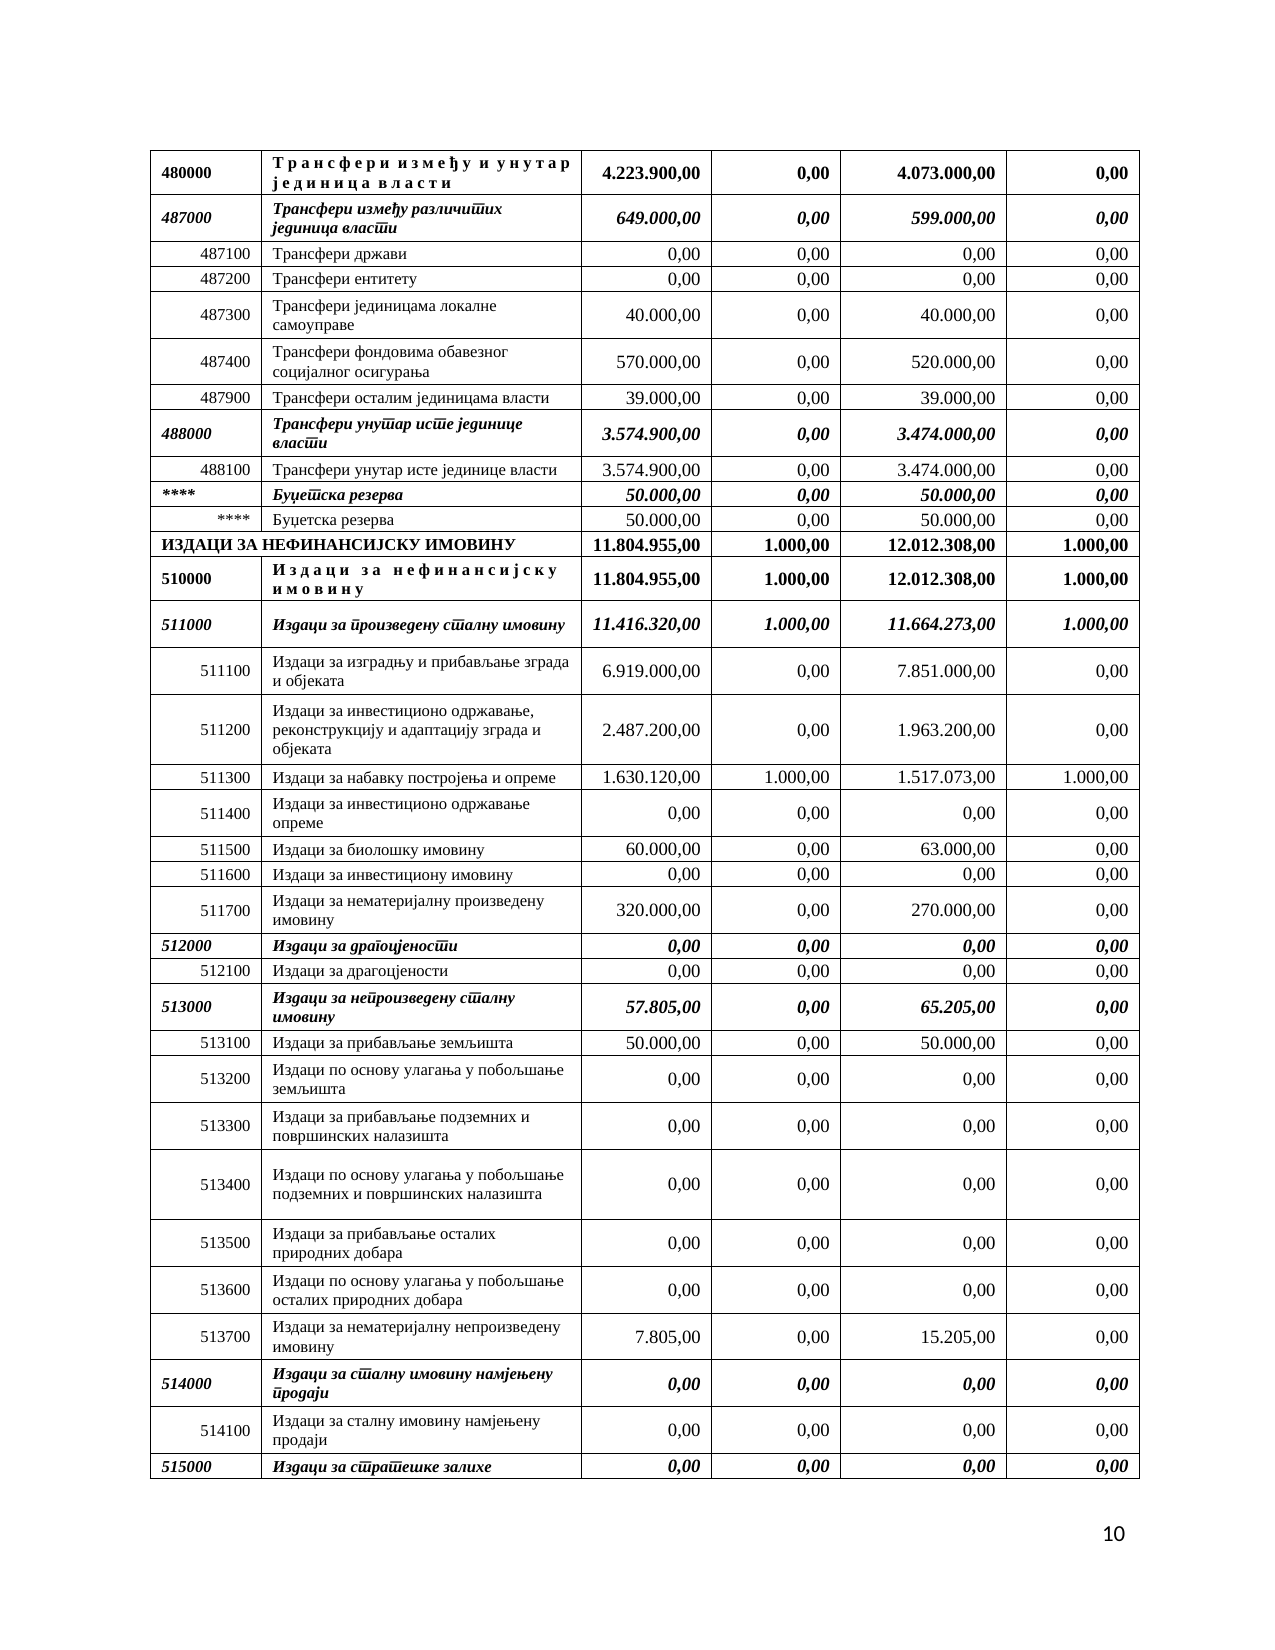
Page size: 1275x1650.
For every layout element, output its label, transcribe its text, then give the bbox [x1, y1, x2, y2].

table_cell 0,00 [582, 1267, 711, 1312]
table_cell 0,00 [712, 1056, 840, 1102]
table_cell 0,00 [582, 934, 711, 958]
table_cell 0,00 [1007, 385, 1139, 409]
table_cell 511600 [151, 862, 261, 886]
table_cell 1.000,00 [712, 765, 840, 789]
table_cell 0,00 [712, 695, 840, 764]
table_cell 0,00 [1007, 1360, 1139, 1406]
table_cell 270.000,00 [841, 887, 1006, 933]
table_cell Издаци за сталну имовину намјењену продаји [262, 1360, 581, 1406]
table_cell 0,00 [582, 242, 711, 266]
table_cell 0,00 [712, 292, 840, 337]
table_cell 0,00 [712, 507, 840, 531]
table_cell 487100 [151, 242, 261, 266]
table_cell 0,00 [1007, 1314, 1139, 1359]
table_cell 0,00 [1007, 837, 1139, 861]
table_cell 0,00 [841, 790, 1006, 836]
table_cell 0,00 [841, 1360, 1006, 1406]
table_cell 0,00 [712, 648, 840, 694]
table_cell Издаци за инвестиционо одржавање, реконструкцију и адаптацију зграда и објеката [262, 695, 581, 764]
table_cell 0,00 [712, 410, 840, 456]
table_cell Издаци за непроизведену сталну имовину [262, 984, 581, 1030]
table_cell 649.000,00 [582, 195, 711, 241]
table_cell 50.000,00 [582, 507, 711, 531]
table_cell 510000 [151, 557, 261, 600]
table_cell 0,00 [1007, 1056, 1139, 1102]
table_cell 0,00 [1007, 292, 1139, 337]
table_cell 0,00 [582, 1360, 711, 1406]
table_cell 0,00 [1007, 1454, 1139, 1478]
table_cell 0,00 [1007, 410, 1139, 456]
table_cell 513500 [151, 1220, 261, 1266]
table_cell 0,00 [712, 887, 840, 933]
table_cell 0,00 [841, 934, 1006, 958]
table_cell 0,00 [841, 1150, 1006, 1219]
table_cell 50.000,00 [582, 1031, 711, 1055]
table_cell Издаци за инвестициону имовину [262, 862, 581, 886]
table_cell Издаци по основу улагања у побољшање земљишта [262, 1056, 581, 1102]
table_cell 0,00 [712, 984, 840, 1030]
table_cell 0,00 [712, 457, 840, 481]
table_cell 513100 [151, 1031, 261, 1055]
table_cell 0,00 [712, 1454, 840, 1478]
table_cell 39.000,00 [582, 385, 711, 409]
table_cell 520.000,00 [841, 339, 1006, 384]
table_cell 40.000,00 [582, 292, 711, 337]
table_cell 0,00 [1007, 790, 1139, 836]
table_cell 1.000,00 [1007, 765, 1139, 789]
table_cell 514100 [151, 1407, 261, 1453]
table_cell 599.000,00 [841, 195, 1006, 241]
table_cell 60.000,00 [582, 837, 711, 861]
table_cell 511500 [151, 837, 261, 861]
table_cell 0,00 [582, 267, 711, 291]
table_cell 512000 [151, 934, 261, 958]
table_cell 513400 [151, 1150, 261, 1219]
table_cell 0,00 [1007, 984, 1139, 1030]
table_cell Издаци за инвестиционо одржавање опреме [262, 790, 581, 836]
table_cell 50.000,00 [841, 1031, 1006, 1055]
table_cell 1.000,00 [1007, 532, 1139, 556]
table_cell 0,00 [582, 1454, 711, 1478]
table_cell 4.073.000,00 [841, 151, 1006, 194]
table_cell 0,00 [582, 959, 711, 983]
table_cell 0,00 [582, 862, 711, 886]
table_cell 11.804.955,00 [582, 532, 711, 556]
table_cell 50.000,00 [841, 507, 1006, 531]
table_cell Трансфери ентитету [262, 267, 581, 291]
table_cell 50.000,00 [582, 482, 711, 506]
table_cell 0,00 [1007, 959, 1139, 983]
table_cell 513700 [151, 1314, 261, 1359]
table_cell Издаци за биолошку имовину [262, 837, 581, 861]
table_cell Издаци за прибављање подземних и површинских налазишта [262, 1103, 581, 1148]
table_cell 1.000,00 [712, 601, 840, 647]
table_cell 511700 [151, 887, 261, 933]
table_cell 0,00 [841, 1267, 1006, 1312]
table_cell 0,00 [712, 151, 840, 194]
table_cell 0,00 [841, 267, 1006, 291]
table_cell 0,00 [582, 1220, 711, 1266]
table_cell 2.487.200,00 [582, 695, 711, 764]
table_cell 0,00 [712, 267, 840, 291]
table_cell 0,00 [712, 1103, 840, 1148]
table_cell 511400 [151, 790, 261, 836]
table_cell 3.474.000,00 [841, 457, 1006, 481]
table_cell 0,00 [841, 1407, 1006, 1453]
table_cell 513200 [151, 1056, 261, 1102]
table_cell 0,00 [1007, 1267, 1139, 1312]
table_cell Трансфери држави [262, 242, 581, 266]
table_cell Трансфери фондовима обавезног социјалног осигурања [262, 339, 581, 384]
table_cell 511000 [151, 601, 261, 647]
table_cell 0,00 [712, 1031, 840, 1055]
table_cell 6.919.000,00 [582, 648, 711, 694]
table_cell 63.000,00 [841, 837, 1006, 861]
table_cell 0,00 [712, 862, 840, 886]
table_cell Буџетска резерва [262, 482, 581, 506]
table_cell 0,00 [712, 1220, 840, 1266]
table_cell 480000 [151, 151, 261, 194]
table_cell 487400 [151, 339, 261, 384]
table_cell 488100 [151, 457, 261, 481]
table_cell 3.574.900,00 [582, 457, 711, 481]
table_cell 513000 [151, 984, 261, 1030]
table_cell Издаци за прибављање земљишта [262, 1031, 581, 1055]
table_cell 4.223.900,00 [582, 151, 711, 194]
table_cell 7.805,00 [582, 1314, 711, 1359]
table_cell Издаци за драгоцјености [262, 934, 581, 958]
table_cell Издаци за произведену сталну имовину [262, 601, 581, 647]
table_cell 487200 [151, 267, 261, 291]
table_cell 513600 [151, 1267, 261, 1312]
table_cell Издаци за нематеријалну произведену имовину [262, 887, 581, 933]
table_cell 12.012.308,00 [841, 532, 1006, 556]
table_cell Трансфери унутар исте јединице власти [262, 457, 581, 481]
table_cell 0,00 [1007, 242, 1139, 266]
table_cell 0,00 [841, 1454, 1006, 1478]
table_cell 0,00 [582, 1407, 711, 1453]
table_cell 0,00 [712, 959, 840, 983]
table_cell Трансфери осталим јединицама власти [262, 385, 581, 409]
table_cell Издаци за прибављање осталих природних добара [262, 1220, 581, 1266]
table_cell 0,00 [712, 1150, 840, 1219]
table_cell 0,00 [1007, 934, 1139, 958]
table_cell 3.574.900,00 [582, 410, 711, 456]
table_cell 15.205,00 [841, 1314, 1006, 1359]
table_cell 0,00 [841, 862, 1006, 886]
table_cell 0,00 [712, 934, 840, 958]
table_cell 0,00 [712, 242, 840, 266]
table_cell 0,00 [712, 1360, 840, 1406]
table_cell 0,00 [582, 790, 711, 836]
table_cell Издаци за набавку постројења и опреме [262, 765, 581, 789]
table_cell 570.000,00 [582, 339, 711, 384]
table_cell Издаци за изградњу и прибављање зграда и објеката [262, 648, 581, 694]
table_cell 1.517.073,00 [841, 765, 1006, 789]
table_cell 0,00 [1007, 1220, 1139, 1266]
table_cell Трансфери јединицама локалне самоуправе [262, 292, 581, 337]
table_cell 0,00 [1007, 457, 1139, 481]
table_cell 514000 [151, 1360, 261, 1406]
table_cell 0,00 [712, 1314, 840, 1359]
table_cell 1.963.200,00 [841, 695, 1006, 764]
table_cell Трансфери унутар исте јединице власти [262, 410, 581, 456]
table_cell 0,00 [712, 837, 840, 861]
table_cell 11.664.273,00 [841, 601, 1006, 647]
table_cell Т р а н с ф е р и и з м е ђ у и у н у т а р ј е д и н и ц а в л а с т и [262, 151, 581, 194]
table_cell 1.000,00 [712, 532, 840, 556]
table_cell 0,00 [712, 339, 840, 384]
table_cell 7.851.000,00 [841, 648, 1006, 694]
table_cell 0,00 [712, 1267, 840, 1312]
table_cell 1.000,00 [712, 557, 840, 600]
table_cell 0,00 [1007, 887, 1139, 933]
table_cell 11.804.955,00 [582, 557, 711, 600]
table_cell 0,00 [1007, 862, 1139, 886]
table_cell 0,00 [582, 1056, 711, 1102]
table_cell 0,00 [1007, 1103, 1139, 1148]
table_cell 0,00 [1007, 1031, 1139, 1055]
table_cell 0,00 [582, 1103, 711, 1148]
table_cell 0,00 [841, 1103, 1006, 1148]
table_cell 40.000,00 [841, 292, 1006, 337]
table_cell Издаци за нематеријалну непроизведену имовину [262, 1314, 581, 1359]
table_cell 12.012.308,00 [841, 557, 1006, 600]
table_cell 0,00 [841, 959, 1006, 983]
table_cell Издаци по основу улагања у побољшање подземних и површинских налазишта [262, 1150, 581, 1219]
table_cell 487000 [151, 195, 261, 241]
table_cell Буџетска резерва [262, 507, 581, 531]
table_cell 0,00 [841, 1056, 1006, 1102]
table_cell 57.805,00 [582, 984, 711, 1030]
table_cell 0,00 [841, 242, 1006, 266]
table_cell 39.000,00 [841, 385, 1006, 409]
table_cell 0,00 [1007, 151, 1139, 194]
table_cell 0,00 [1007, 1407, 1139, 1453]
table_cell 50.000,00 [841, 482, 1006, 506]
table_cell 1.000,00 [1007, 557, 1139, 600]
table_cell 3.474.000,00 [841, 410, 1006, 456]
table_cell Издаци за драгоцјености [262, 959, 581, 983]
table_cell 0,00 [1007, 507, 1139, 531]
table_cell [262, 1454, 581, 1478]
table_cell 0,00 [712, 482, 840, 506]
table_cell 11.416.320,00 [582, 601, 711, 647]
table_cell 0,00 [1007, 648, 1139, 694]
table_cell 0,00 [1007, 1150, 1139, 1219]
table_cell 1.000,00 [1007, 601, 1139, 647]
table_cell Издаци по основу улагања у побољшање осталих природних добара [262, 1267, 581, 1312]
table_cell 320.000,00 [582, 887, 711, 933]
table_cell Трансфери између различитих јединица власти [262, 195, 581, 241]
table_cell 511200 [151, 695, 261, 764]
table_cell И з д а ц и з а н е ф и н а н с и ј с к у и м о в и н у [262, 557, 581, 600]
table_cell 0,00 [841, 1220, 1006, 1266]
table_cell 0,00 [1007, 195, 1139, 241]
table_cell 65.205,00 [841, 984, 1006, 1030]
table_cell 0,00 [712, 385, 840, 409]
table_cell 487900 [151, 385, 261, 409]
table_cell 511300 [151, 765, 261, 789]
table_cell Издаци за сталну имовину намјењену продаји [262, 1407, 581, 1453]
table_cell 515000 [151, 1454, 261, 1478]
table_cell 1.630.120,00 [582, 765, 711, 789]
table_cell 511100 [151, 648, 261, 694]
table_cell 488000 [151, 410, 261, 456]
table_cell 0,00 [582, 1150, 711, 1219]
table_cell 0,00 [1007, 482, 1139, 506]
table_cell **** [151, 507, 261, 531]
table_cell **** [151, 482, 261, 506]
table_cell 0,00 [712, 790, 840, 836]
table_cell 0,00 [1007, 267, 1139, 291]
table_cell 0,00 [712, 1407, 840, 1453]
table_cell 513300 [151, 1103, 261, 1148]
table_cell 0,00 [712, 195, 840, 241]
table_cell 0,00 [1007, 695, 1139, 764]
table_cell 0,00 [1007, 339, 1139, 384]
table_cell 487300 [151, 292, 261, 337]
table_cell ИЗДАЦИ ЗА НЕФИНАНСИЈСКУ ИМОВИНУ [151, 532, 581, 556]
table_cell 512100 [151, 959, 261, 983]
